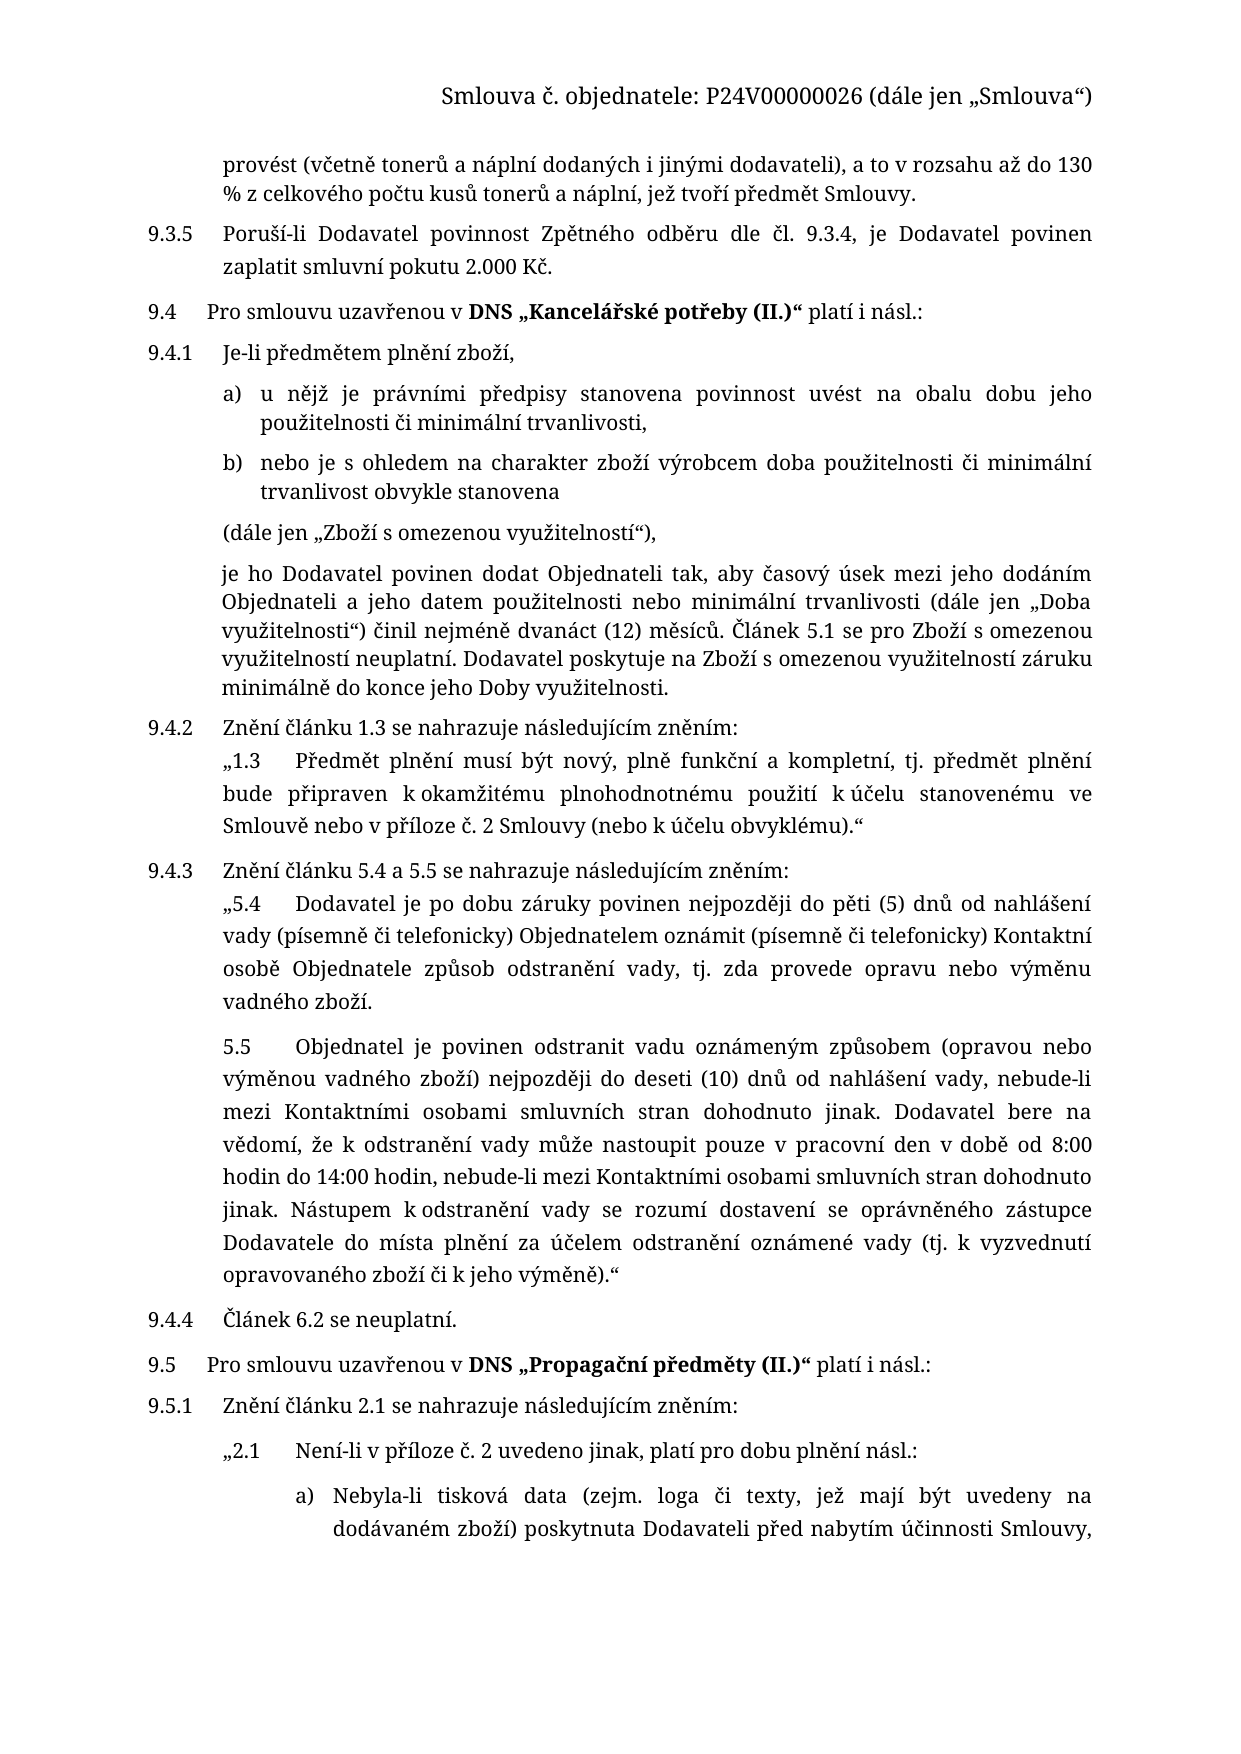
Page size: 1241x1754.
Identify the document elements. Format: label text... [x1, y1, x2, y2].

text je ho Dodavatel povinen dodat Objednateli tak, aby časový úsek mezi jeho dodáním Objednateli a jeho datem použitelnosti nebo minimální trvanlivosti (dále jen „Doba využitelnosti“) činil nejméně dvanáct (12) měsíců. Článek 5.1 se pro Zboží s omezenou využitelností neuplatní. Dodavatel poskytuje na Zboží s omezenou využitelností záruku minimálně do konce jeho Doby využitelnosti. [221, 559, 1093, 701]
list „5.4 Dodavatel je po dobu záruky povinen nejpozději do pěti (5) dnů od nahlášení vady (písemně či telefonicky) Objednatelem oznámit (písemně či telefonicky) Kontaktní osobě Objednatele způsob odstranění vady, tj. zda provede opravu nebo výměnu vadného zboží. [223, 889, 1093, 1015]
list Pro smlouvu uzavřenou v DNS „Propagační předměty (II.)“ platí i násl.: [148, 1350, 1093, 1379]
list „1.3 Předmět plnění musí být nový, plně funkční a kompletní, tj. předmět plnění bude připraven k okamžitému plnohodnotnému použití k účelu stanovenému ve Smlouvě nebo v příloze č. 2 Smlouvy (nebo k účelu obvyklému).“ [223, 746, 1093, 840]
list Článek 6.2 se neuplatní. [148, 1305, 1093, 1334]
list „2.1 Není-li v příloze č. 2 uvedeno jinak, platí pro dobu plnění násl.: [223, 1436, 1093, 1465]
list 5.5 Objednatel je povinen odstranit vadu oznámeným způsobem (opravou nebo výměnou vadného zboží) nejpozději do deseti (10) dnů od nahlášení vady, nebude-li mezi Kontaktními osobami smluvních stran dohodnuto jinak. Dodavatel bere na vědomí, že k odstranění vady může nastoupit pouze v pracovní den v době od 8:00 hodin do 14:00 hodin, nebude-li mezi Kontaktními osobami smluvních stran dohodnuto jinak. Nástupem k odstranění vady se rozumí dostavení se oprávněného zástupce Dodavatele do místa plnění za účelem odstranění oznámené vady (tj. k vyzvednutí opravovaného zboží či k jeho výměně).“ [223, 1032, 1093, 1289]
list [295, 1482, 1093, 1543]
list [148, 150, 1093, 207]
list Znění článku 2.1 se nahrazuje následujícím zněním: [148, 1391, 1093, 1420]
text (dále jen „Zboží s omezenou využitelností“), [223, 518, 1093, 546]
list Znění článku 5.4 a 5.5 se nahrazuje následujícím zněním: [148, 856, 1093, 885]
list Znění článku 1.3 se nahrazuje následujícím zněním: [148, 713, 1093, 742]
list u nějž je právními předpisy stanovena povinnost uvést na obalu dobu jeho použitelnosti či minimální trvanlivosti, [223, 379, 1093, 436]
list Poruší-li Dodavatel povinnost Zpětného odběru dle čl. 9.3.4, je Dodavatel povinen zaplatit smluvní pokutu 2.000 Kč. [148, 219, 1093, 281]
list Pro smlouvu uzavřenou v DNS „Kancelářské potřeby (II.)“ platí i násl.: [148, 297, 1093, 326]
list nebo je s ohledem na charakter zboží výrobcem doba použitelnosti či minimální trvanlivost obvykle stanovena [223, 448, 1093, 505]
list Je-li předmětem plnění zboží, [148, 338, 1093, 367]
